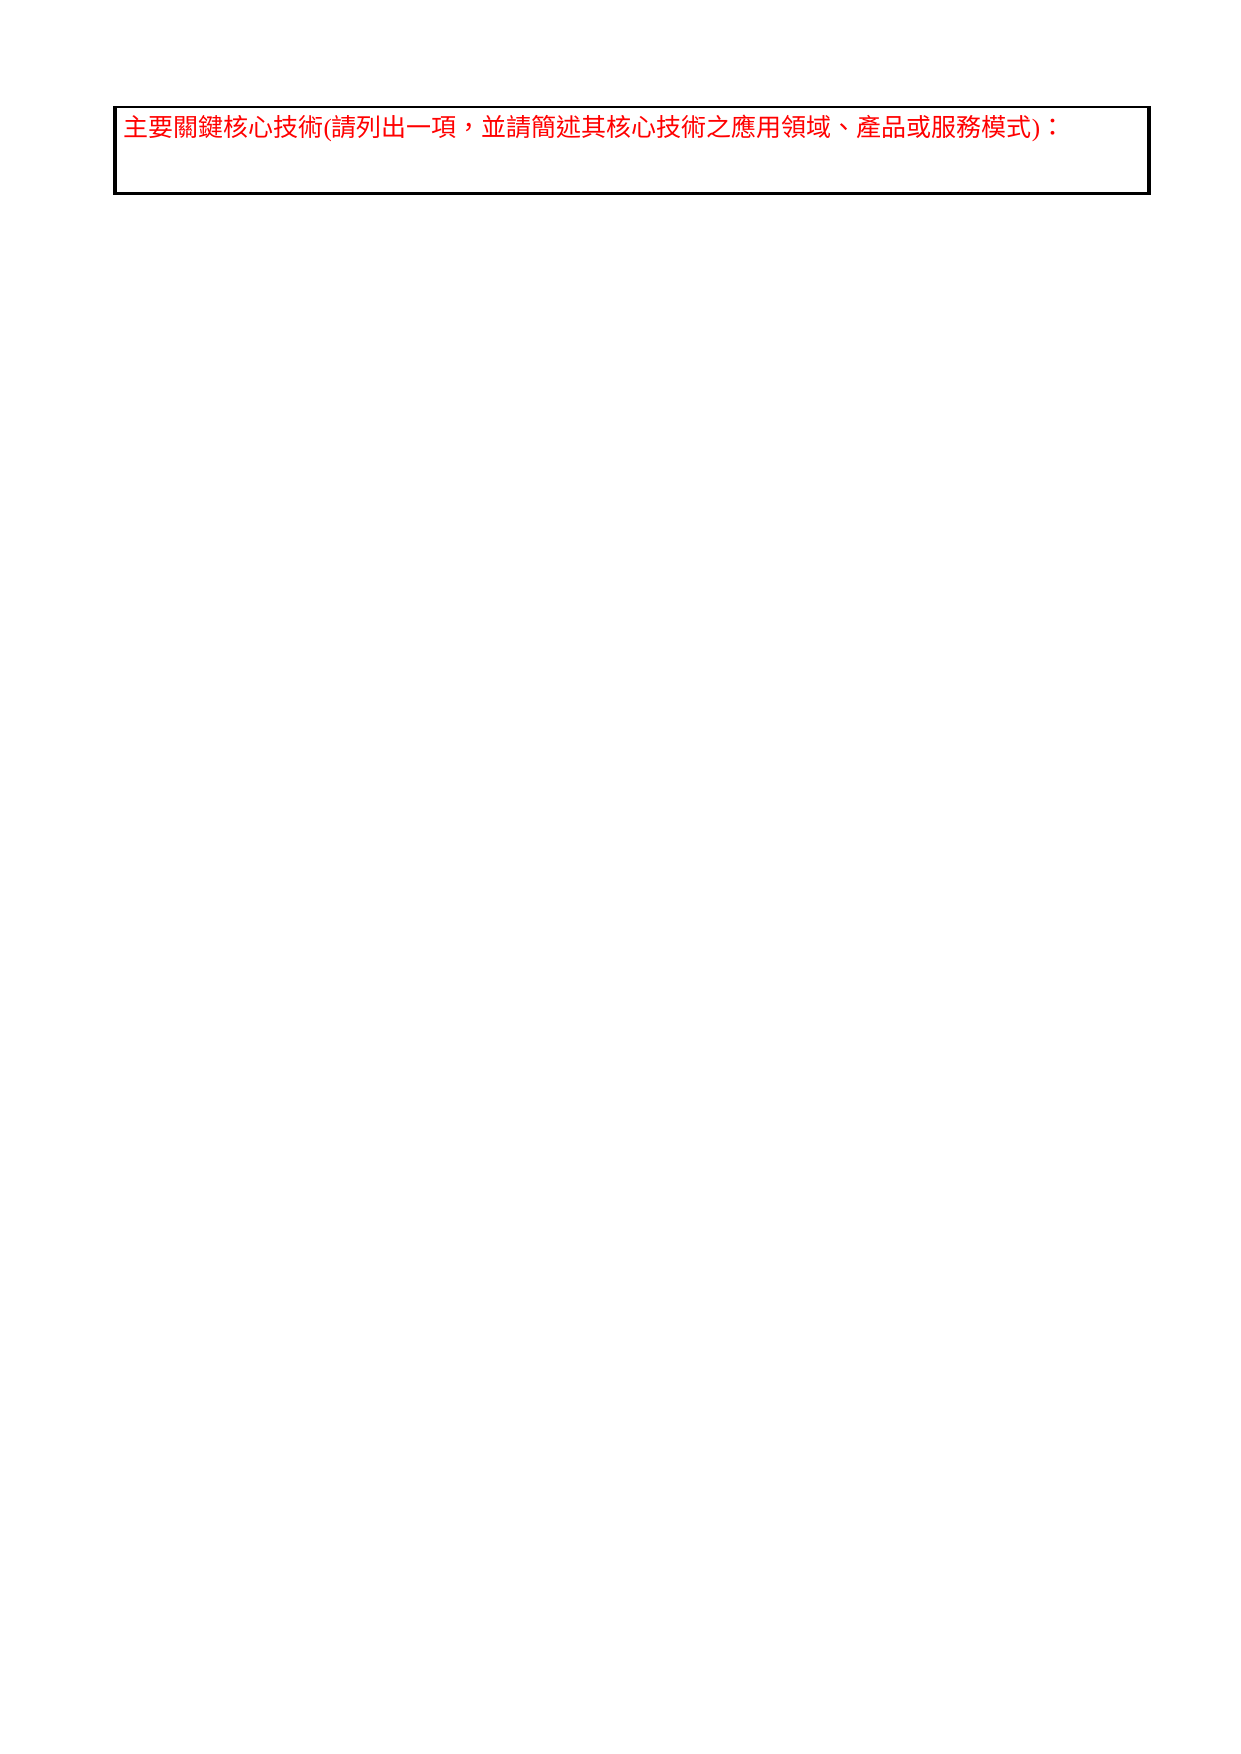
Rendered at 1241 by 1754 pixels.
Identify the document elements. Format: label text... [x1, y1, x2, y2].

table_cell 主要關鍵核心技術(請列出一項，並請簡述其核心技術之應用領域、產品或服務模式)： [117, 108, 1147, 192]
